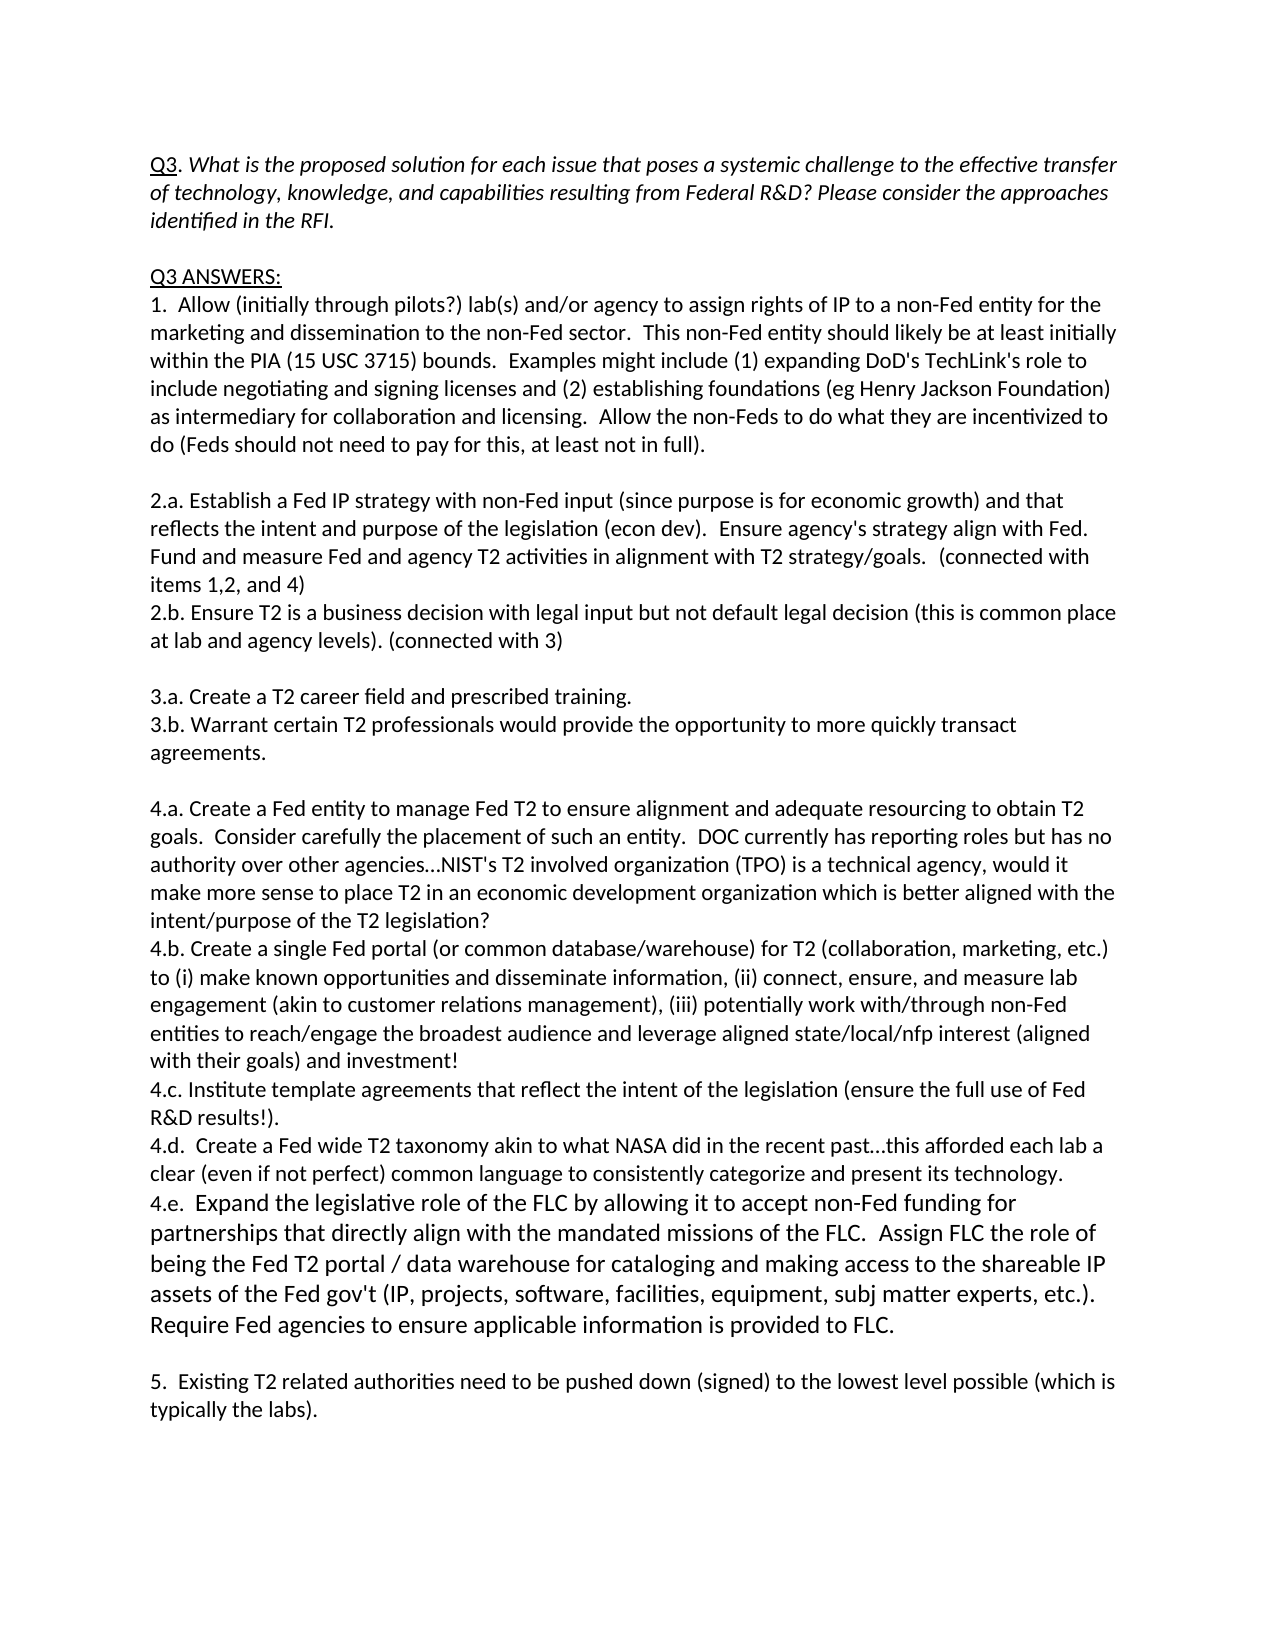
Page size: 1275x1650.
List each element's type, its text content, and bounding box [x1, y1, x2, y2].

text 3.a. Create a T2 career field and prescribed training. [150, 682, 1125, 710]
text 1. Allow (initially through pilots?) lab(s) and/or agency to assign rights of IP to a non-Fed entity for the marketing and dissemination to the non-Fed sector. This non-Fed entity should likely be at least initially within the PIA (15 USC 3715) bounds. Examples might include (1) expanding DoD's TechLink's role to include negotiating and signing licenses and (2) establishing foundations (eg Henry Jackson Foundation) as intermediary for collaboration and licensing. Allow the non-Feds to do what they are incentivized to do (Feds should not need to pay for this, at least not in full). [150, 290, 1125, 458]
text 4.d. Create a Fed wide T2 taxonomy akin to what NASA did in the recent past…this afforded each lab a clear (even if not perfect) common language to consistently categorize and present its technology. [150, 1131, 1125, 1187]
text 5. Existing T2 related authorities need to be pushed down (signed) to the lowest level possible (which is typically the labs). [150, 1367, 1125, 1423]
text 4.a. Create a Fed entity to manage Fed T2 to ensure alignment and adequate resourcing to obtain T2 goals. Consider carefully the placement of such an entity. DOC currently has reporting roles but has no authority over other agencies…NIST's T2 involved organization (TPO) is a technical agency, would it make more sense to place T2 in an economic development organization which is better aligned with the intent/purpose of the T2 legislation? [150, 794, 1125, 934]
text 4.c. Institute template agreements that reflect the intent of the legislation (ensure the full use of Fed R&D results!). [150, 1075, 1125, 1131]
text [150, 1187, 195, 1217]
text 4.b. Create a single Fed portal (or common database/warehouse) for T2 (collaboration, marketing, etc.) to (i) make known opportunities and disseminate information, (ii) connect, ensure, and measure lab engagement (akin to customer relations management), (iii) potentially work with/through non-Fed entities to reach/engage the broadest audience and leverage aligned state/local/nfp interest (aligned with their goals) and investment! [150, 934, 1125, 1075]
text Q3 ANSWERS: [150, 262, 1125, 290]
text 4.e. Expand the legislative role of the FLC by allowing it to accept non-Fed funding for partnerships that directly align with the mandated missions of the FLC. Assign FLC the role of being the Fed T2 portal / data warehouse for cataloging and making access to the shareable IP assets of the Fed gov't (IP, projects, software, facilities, equipment, subj matter experts, etc.). Require Fed agencies to ensure applicable information is provided to FLC. [907, 1187, 1125, 1339]
text 2.a. Establish a Fed IP strategy with non-Fed input (since purpose is for economic growth) and that reflects the intent and purpose of the legislation (econ dev). Ensure agency's strategy align with Fed. Fund and measure Fed and agency T2 activities in alignment with T2 strategy/goals. (connected with items 1,2, and 4) [150, 486, 1125, 598]
text Q3. What is the proposed solution for each issue that poses a systemic challenge to the effective transfer of technology, knowledge, and capabilities resulting from Federal R&D? Please consider the approaches identified in the RFI. [150, 150, 1125, 234]
text 3.b. Warrant certain T2 professionals would provide the opportunity to more quickly transact agreements. [150, 710, 1125, 766]
text 2.b. Ensure T2 is a business decision with legal input but not default legal decision (this is common place at lab and agency levels). (connected with 3) [150, 598, 1125, 654]
